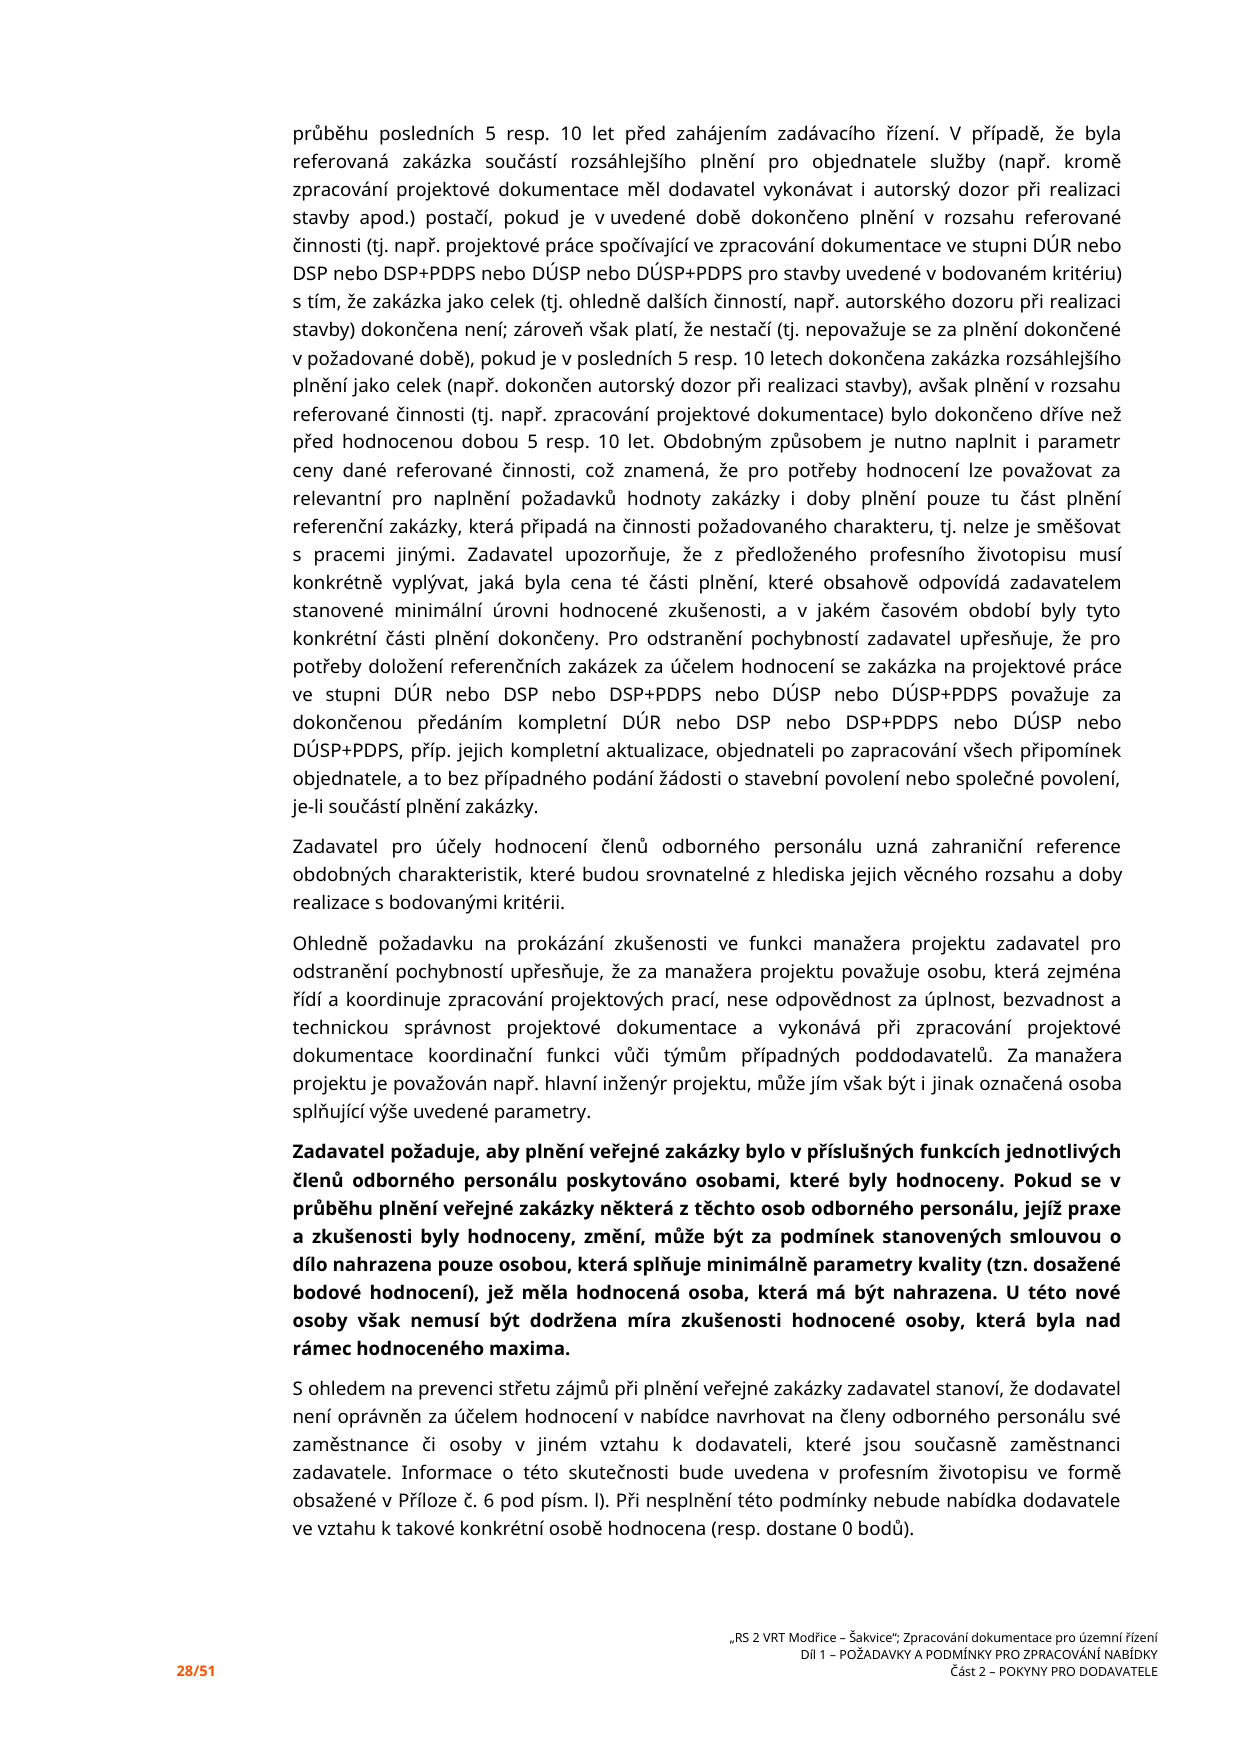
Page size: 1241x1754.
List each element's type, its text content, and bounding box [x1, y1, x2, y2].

list Ohledně požadavku na prokázání zkušenosti ve funkci manažera projektu zadavatel pro odstranění pochybností upřesňuje, že za manažera projektu považuje osobu, která zejména řídí a koordinuje zpracování projektových prací, nese odpovědnost za úplnost, bezvadnost a technickou správnost projektové dokumentace a vykonává při zpracování projektové dokumentace koordinační funkci vůči týmům případných poddodavatelů. Za manažera projektu je považován např. hlavní inženýr projektu, může jím však být i jinak označená osoba splňující výše uvedené parametry. [292, 930, 1122, 1124]
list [292, 121, 1122, 819]
list S ohledem na prevenci střetu zájmů při plnění veřejné zakázky zadavatel stanoví, že dodavatel není oprávněn za účelem hodnocení v nabídce navrhovat na členy odborného personálu své zaměstnance či osoby v jiném vztahu k dodavateli, které jsou současně zaměstnanci zadavatele. Informace o této skutečnosti bude uvedena v profesním životopisu ve formě obsažené v Příloze č. 6 pod písm. l). Při nesplnění této podmínky nebude nabídka dodavatele ve vztahu k takové konkrétní osobě hodnocena (resp. dostane 0 bodů). [292, 1376, 1122, 1541]
list Zadavatel požaduje, aby plnění veřejné zakázky bylo v příslušných funkcích jednotlivých členů odborného personálu poskytováno osobami, které byly hodnoceny. Pokud se v průběhu plnění veřejné zakázky některá z těchto osob odborného personálu, jejíž praxe a zkušenosti byly hodnoceny, změní, může být za podmínek stanovených smlouvou o dílo nahrazena pouze osobou, která splňuje minimálně parametry kvality (tzn. dosažené bodové hodnocení), jež měla hodnocená osoba, která má být nahrazena. U této nové osoby však nemusí být dodržena míra zkušenosti hodnocené osoby, která byla nad rámec hodnoceného maxima. [292, 1139, 1122, 1361]
list Zadavatel pro účely hodnocení členů odborného personálu uzná zahraniční reference obdobných charakteristik, které budou srovnatelné z hlediska jejich věcného rozsahu a doby realizace s bodovanými kritérii. [292, 834, 1122, 915]
